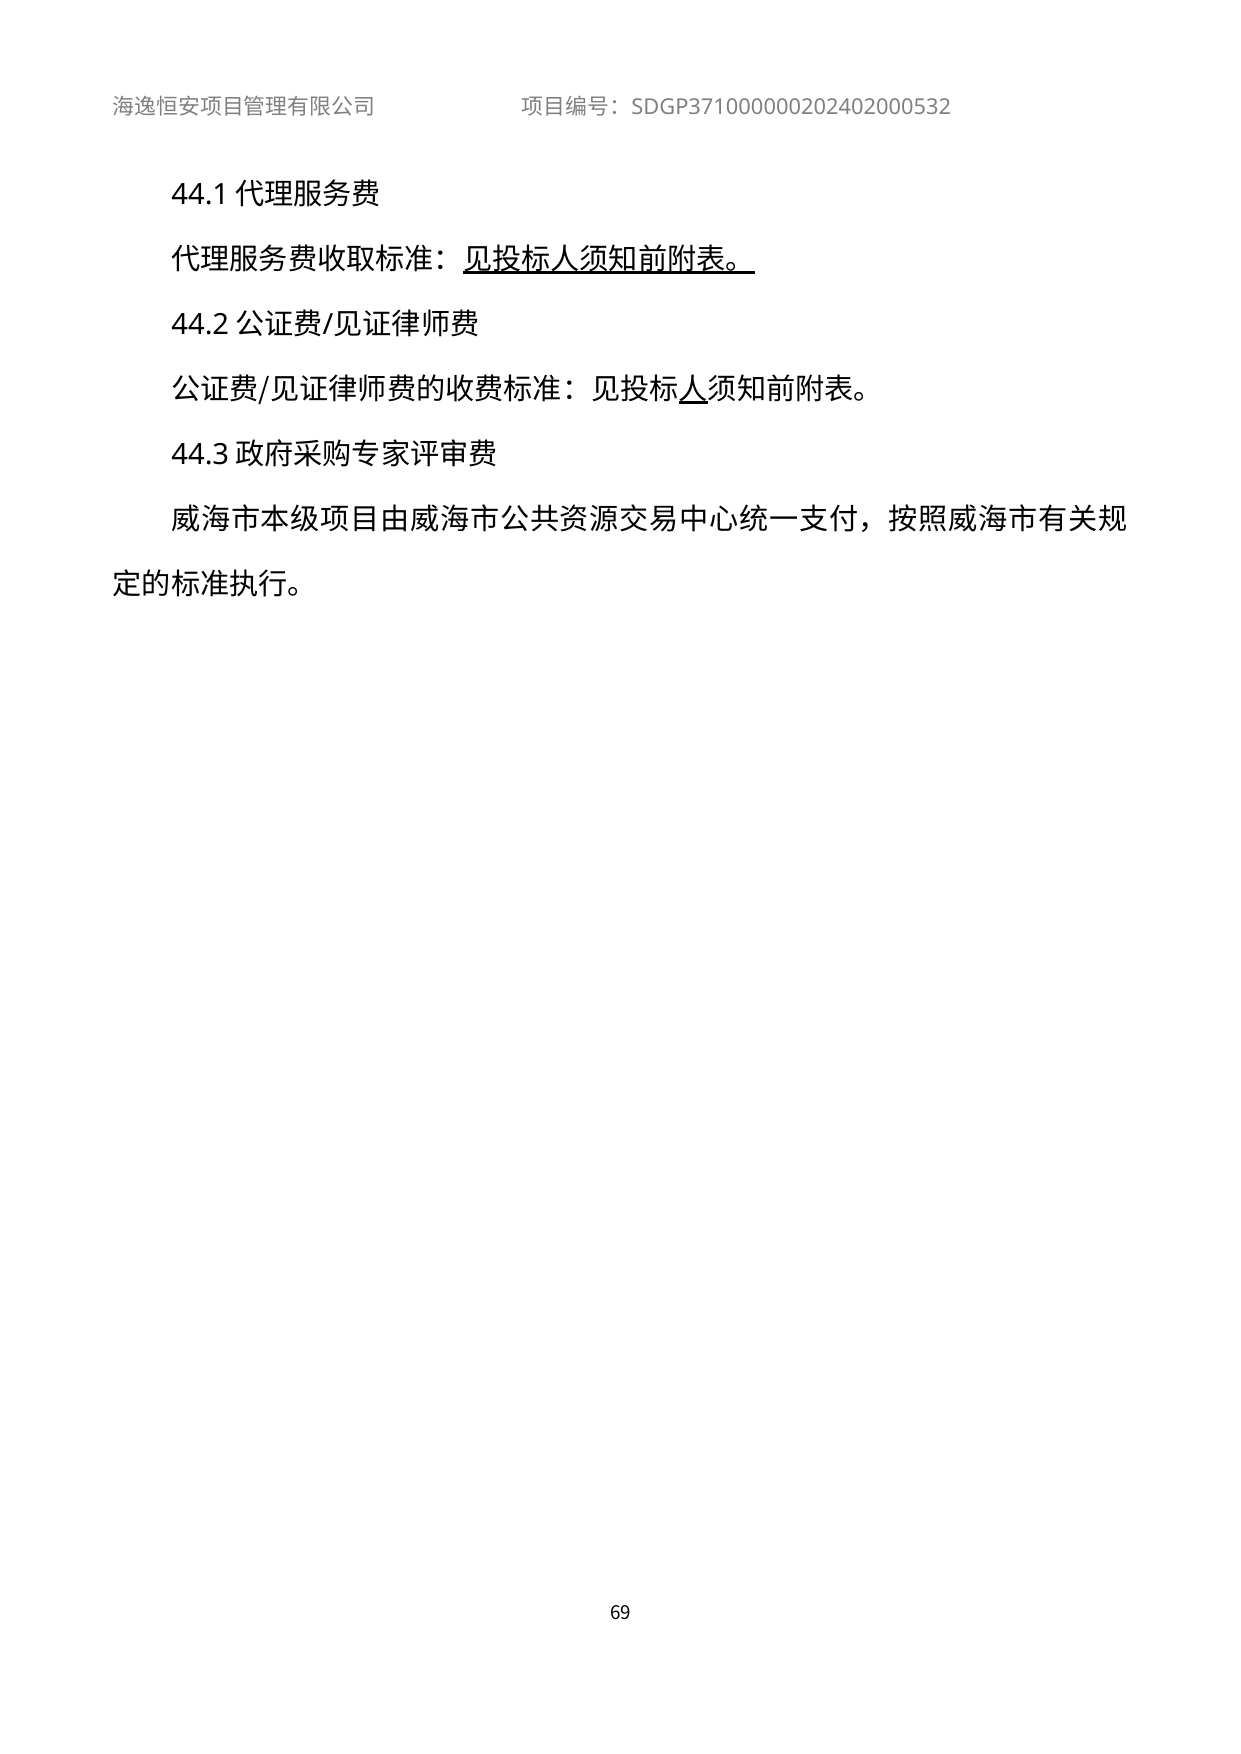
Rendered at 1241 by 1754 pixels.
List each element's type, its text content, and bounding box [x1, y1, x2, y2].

text 代理服务费收取标准：见投标人须知前附表。 [112, 224, 1128, 289]
text 公证费/见证律师费的收费标准：见投标人须知前附表。 [112, 354, 1128, 419]
text 44.2公证费/见证律师费 [112, 289, 1128, 354]
text 威海市本级项目由威海市公共资源交易中心统一支付，按照威海市有关规定的标准执行。 [112, 484, 1128, 614]
text 44.3政府采购专家评审费 [112, 419, 1128, 484]
text 44.1代理服务费 [112, 159, 1128, 224]
